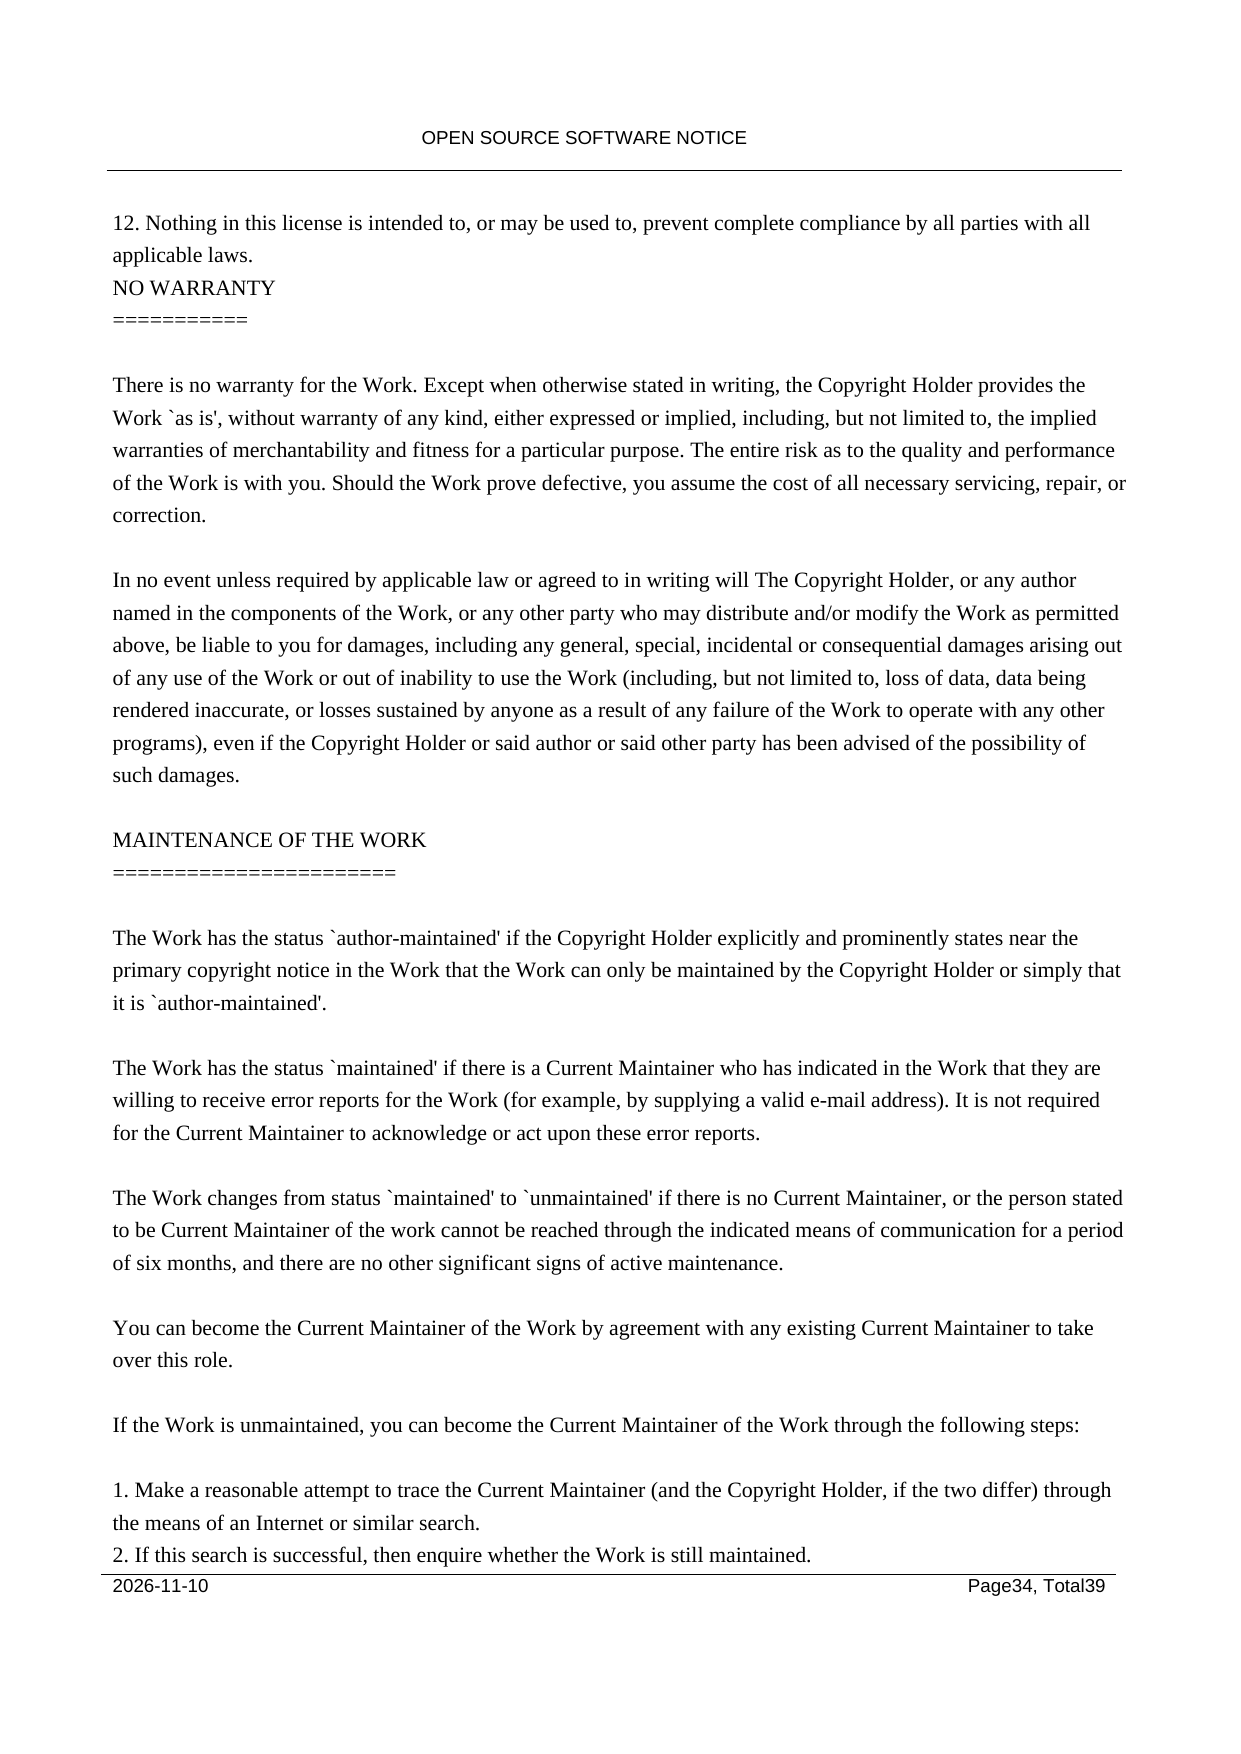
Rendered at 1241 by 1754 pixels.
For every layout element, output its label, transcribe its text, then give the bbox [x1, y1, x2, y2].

text The Work has the status `maintained' if there is a Current Maintainer who has indicated in the Work that they are willing to receive error reports for the Work (for example, by supplying a valid e-mail address). It is not required for the Current Maintainer to acknowledge or act upon these error reports. [112, 1051, 1128, 1149]
text 1. Make a reasonable attempt to trace the Current Maintainer (and the Copyright Holder, if the two differ) through the means of an Internet or similar search. [112, 1474, 1128, 1539]
text The Work has the status `author-maintained' if the Copyright Holder explicitly and prominently states near the primary copyright notice in the Work that the Work can only be maintained by the Copyright Holder or simply that it is `author-maintained'. [112, 921, 1128, 1019]
text =========== [112, 304, 1128, 336]
text There is no warranty for the Work. Except when otherwise stated in writing, the Copyright Holder provides the Work `as is', without warranty of any kind, either expressed or implied, including, but not limited to, the implied warranties of merchantability and fitness for a particular purpose. The entire risk as to the quality and performance of the Work is with you. Should the Work prove defective, you assume the cost of all necessary servicing, repair, or correction. [112, 369, 1128, 531]
text MAINTENANCE OF THE WORK [112, 824, 1128, 856]
text 12. Nothing in this license is intended to, or may be used to, prevent complete compliance by all parties with all applicable laws. [112, 206, 1128, 271]
text If the Work is unmaintained, you can become the Current Maintainer of the Work through the following steps: [112, 1409, 1128, 1441]
text You can become the Current Maintainer of the Work by agreement with any existing Current Maintainer to take over this role. [112, 1311, 1128, 1376]
text The Work changes from status `maintained' to `unmaintained' if there is no Current Maintainer, or the person stated to be Current Maintainer of the work cannot be reached through the indicated means of communication for a period of six months, and there are no other significant signs of active maintenance. [112, 1181, 1128, 1279]
text ======================= [112, 856, 1128, 889]
text In no event unless required by applicable law or agreed to in writing will The Copyright Holder, or any author named in the components of the Work, or any other party who may distribute and/or modify the Work as permitted above, be liable to you for damages, including any general, special, incidental or consequential damages arising out of any use of the Work or out of inability to use the Work (including, but not limited to, loss of data, data being rendered inaccurate, or losses sustained by anyone as a result of any failure of the Work to operate with any other programs), even if the Copyright Holder or said author or said other party has been advised of the possibility of such damages. [112, 564, 1128, 791]
text NO WARRANTY [112, 271, 1128, 304]
text 2. If this search is successful, then enquire whether the Work is still maintained. [112, 1539, 1128, 1571]
